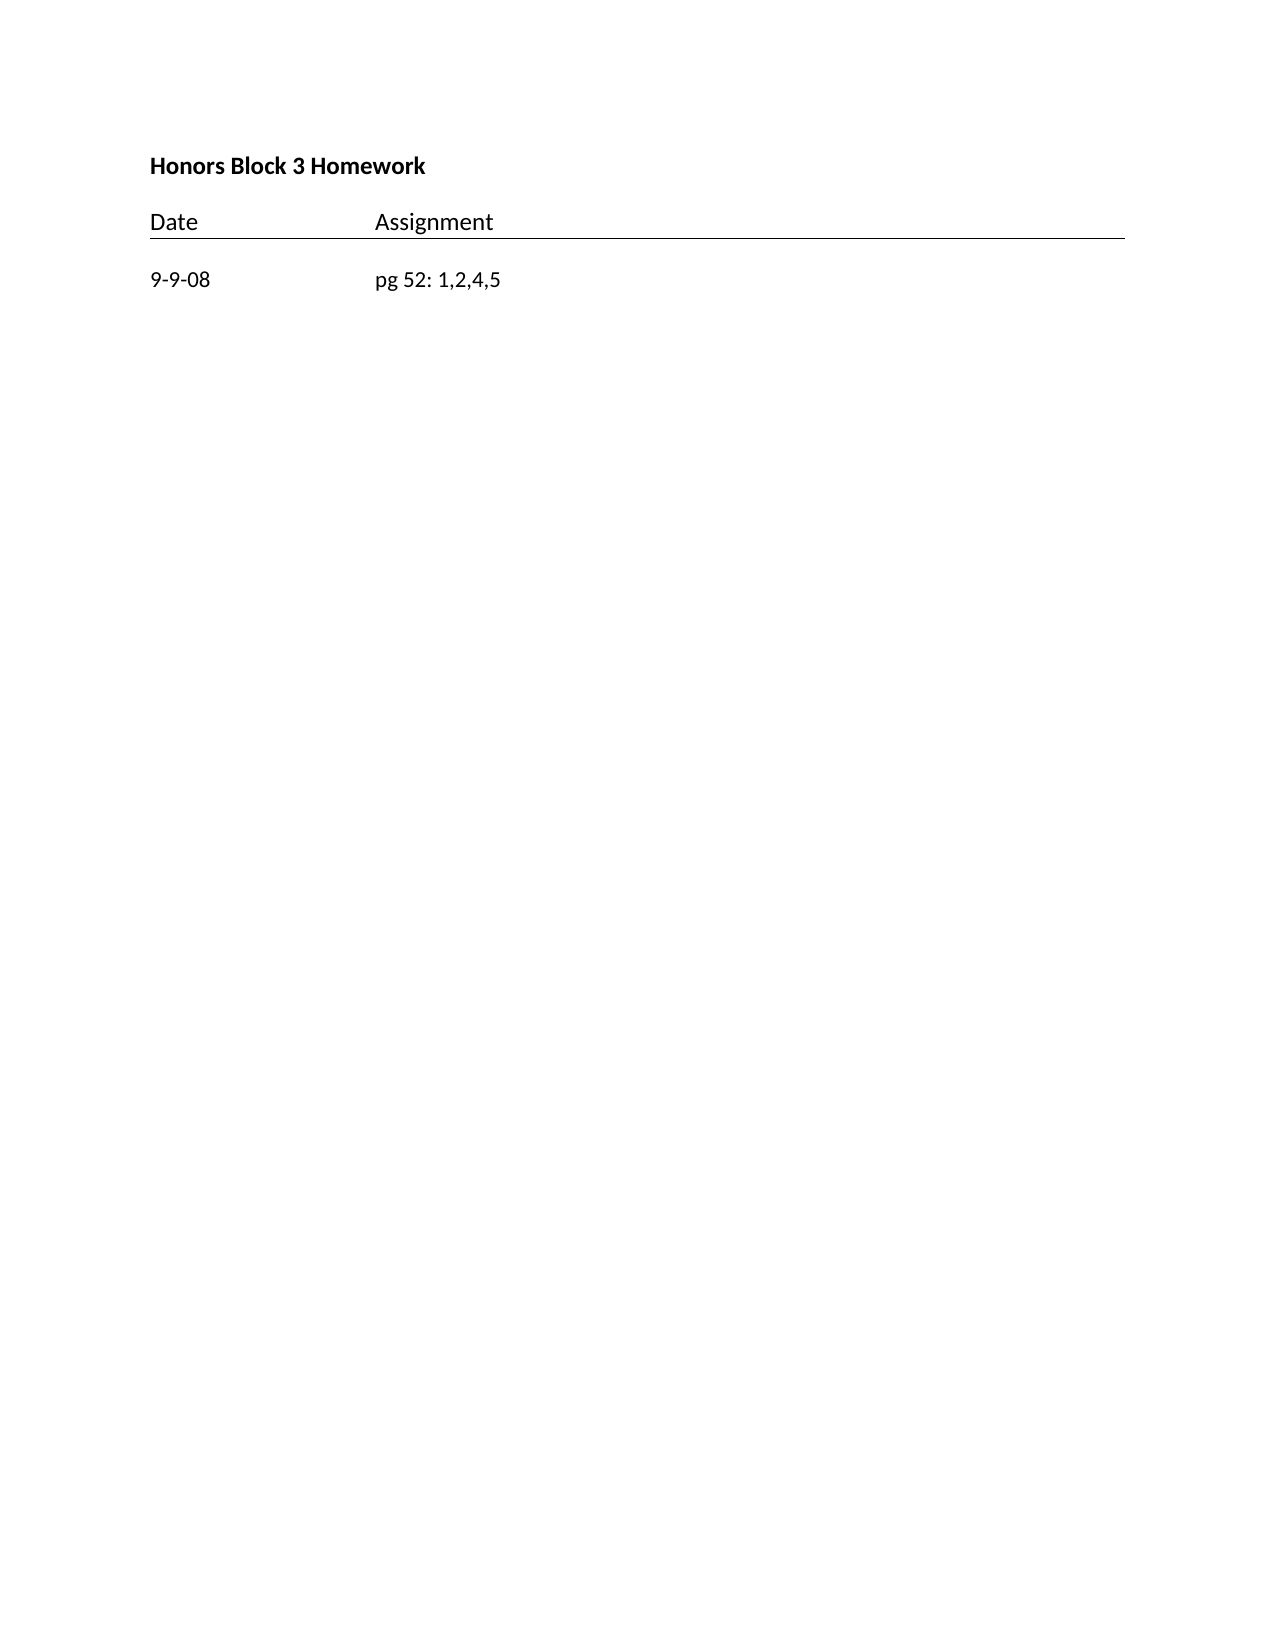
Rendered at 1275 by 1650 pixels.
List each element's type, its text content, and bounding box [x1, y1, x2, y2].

text 9-9-08 pg 52: 1,2,4,5 [150, 265, 1125, 293]
text Date Assignment [150, 206, 1125, 238]
text Honors Block 3 Homework [150, 150, 1125, 181]
